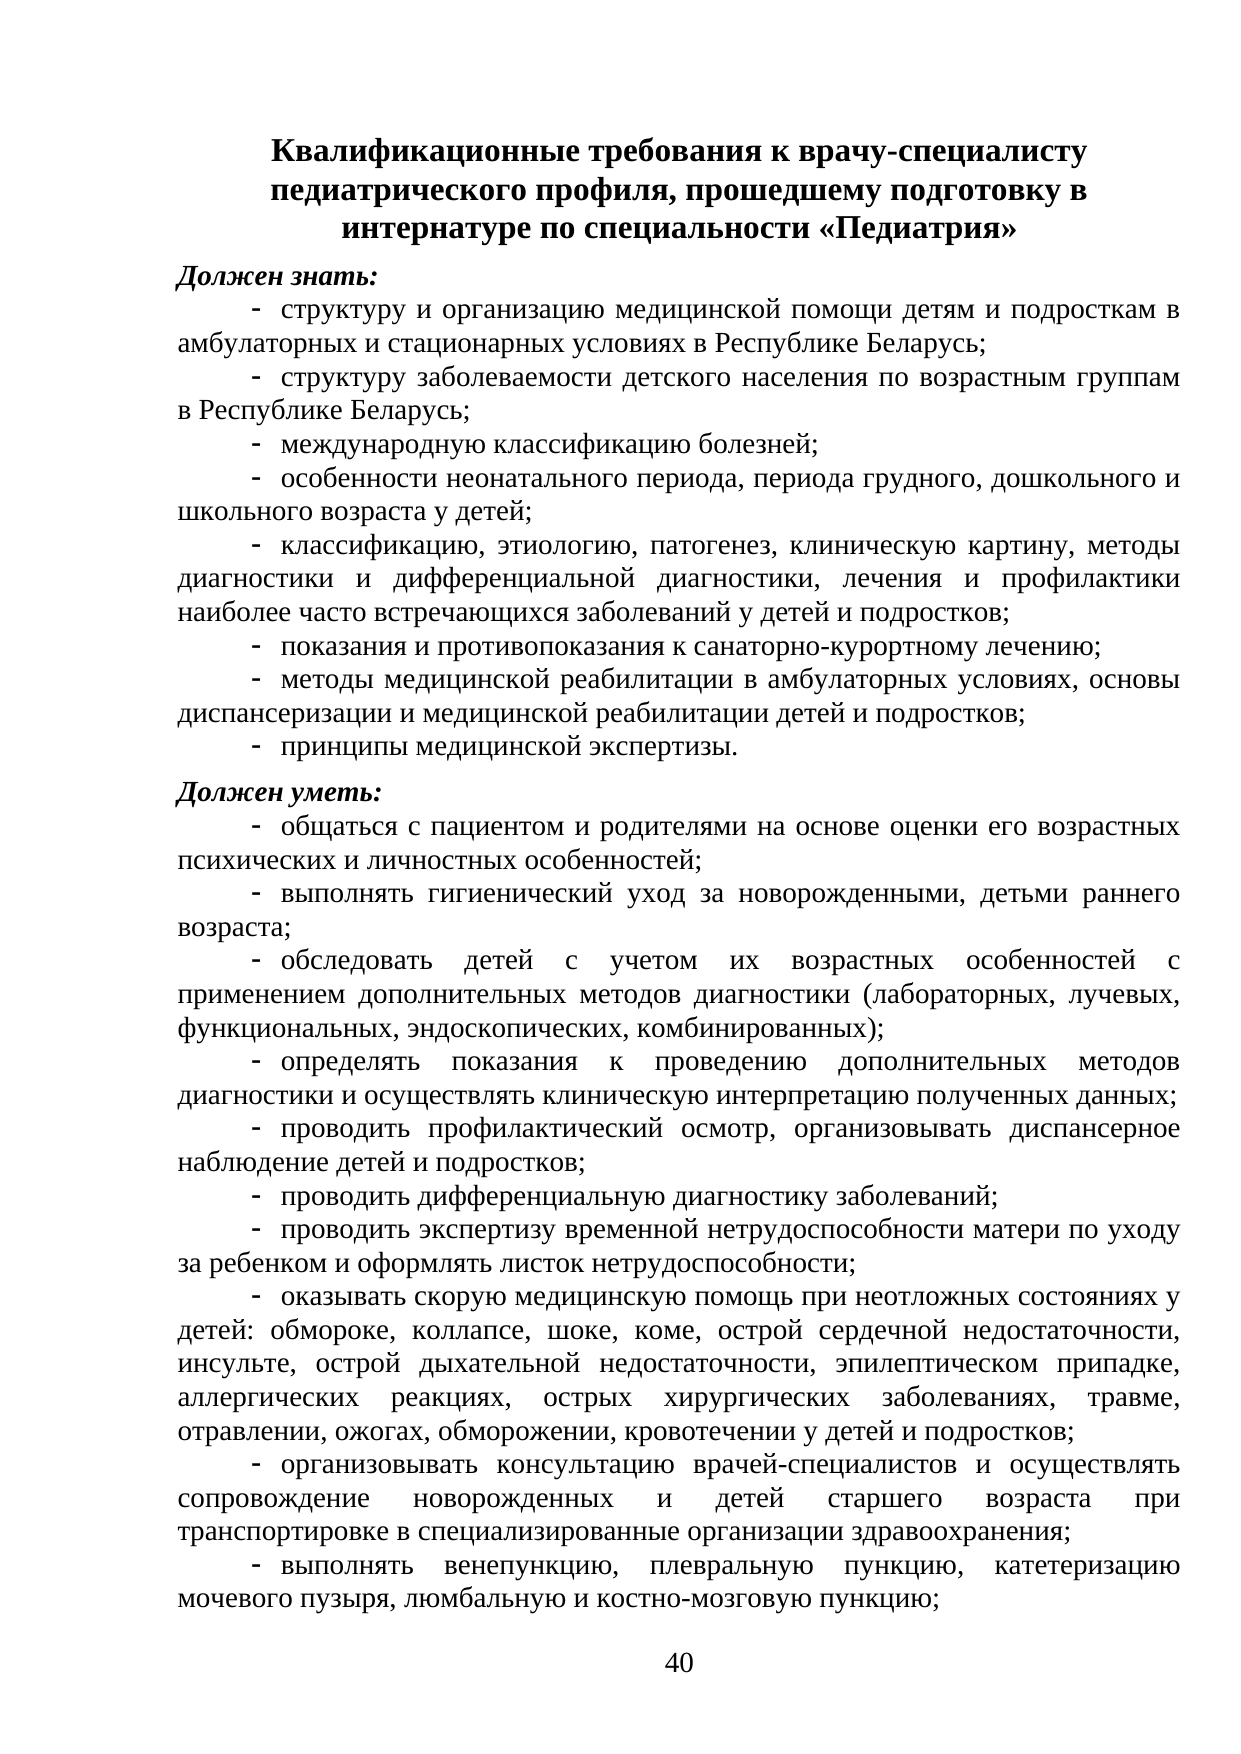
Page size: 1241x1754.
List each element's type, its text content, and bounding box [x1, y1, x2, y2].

list проводить экспертизу временной нетрудоспособности матери по уходу за ребенком и оформлять листок нетрудоспособности; [177, 1211, 1181, 1278]
text Должен знать: [177, 258, 1181, 292]
list международную классификацию болезней; [177, 426, 1181, 460]
list проводить профилактический осмотр, организовывать диспансерное наблюдение детей и подростков; [177, 1110, 1181, 1178]
list выполнять гигиенический уход за новорожденными, детьми раннего возраста; [177, 875, 1181, 942]
list проводить дифференциальную диагностику заболеваний; [177, 1178, 1181, 1211]
list принципы медицинской экспертизы. [177, 728, 1181, 762]
list структуру заболеваемости детского населения по возрастным группам в Республике Беларусь; [177, 359, 1181, 426]
list методы медицинской реабилитации в амбулаторных условиях, основы диспансеризации и медицинской реабилитации детей и подростков; [177, 661, 1181, 728]
list определять показания к проведению дополнительных методов диагностики и осуществлять клиническую интерпретацию полученных данных; [177, 1043, 1181, 1110]
list показания и противопоказания к санаторно-курортному лечению; [177, 628, 1181, 661]
list обследовать детей с учетом их возрастных особенностей с применением дополнительных методов диагностики (лабораторных, лучевых, функциональных, эндоскопических, комбинированных); [177, 942, 1181, 1043]
list оказывать скорую медицинскую помощь при неотложных состояниях у детей: обмороке, коллапсе, шоке, коме, острой сердечной недостаточности, инсульте, острой дыхательной недостаточности, эпилептическом припадке, аллергических реакциях, острых хирургических заболеваниях, травме, отравлении, ожогах, обморожении, кровотечении у детей и подростков; [177, 1278, 1181, 1446]
list структуру и организацию медицинской помощи детям и подросткам в амбулаторных и стационарных условиях в Республике Беларусь; [177, 292, 1181, 359]
text Должен уметь: [177, 774, 1181, 808]
list организовывать консультацию врачей-специалистов и осуществлять сопровождение новорожденных и детей старшего возраста при транспортировке в специализированные организации здравоохранения; [177, 1446, 1181, 1547]
list общаться с пациентом и родителями на основе оценки его возрастных психических и личностных особенностей; [177, 808, 1181, 875]
list особенности неонатального периода, периода грудного, дошкольного и школьного возраста у детей; [177, 460, 1181, 527]
list выполнять венепункцию, плевральную пункцию, катетеризацию мочевого пузыря, люмбальную и костно-мозговую пункцию; [177, 1547, 1181, 1614]
list классификацию, этиологию, патогенез, клиническую картину, методы диагностики и дифференциальной диагностики, лечения и профилактики наиболее часто встречающихся заболеваний у детей и подростков; [177, 527, 1181, 628]
subtitle Квалификационные требования к врачу-специалисту педиатрического профиля, прошедшему подготовку в интернатуре по специальности «Педиатрия» [177, 131, 1181, 246]
